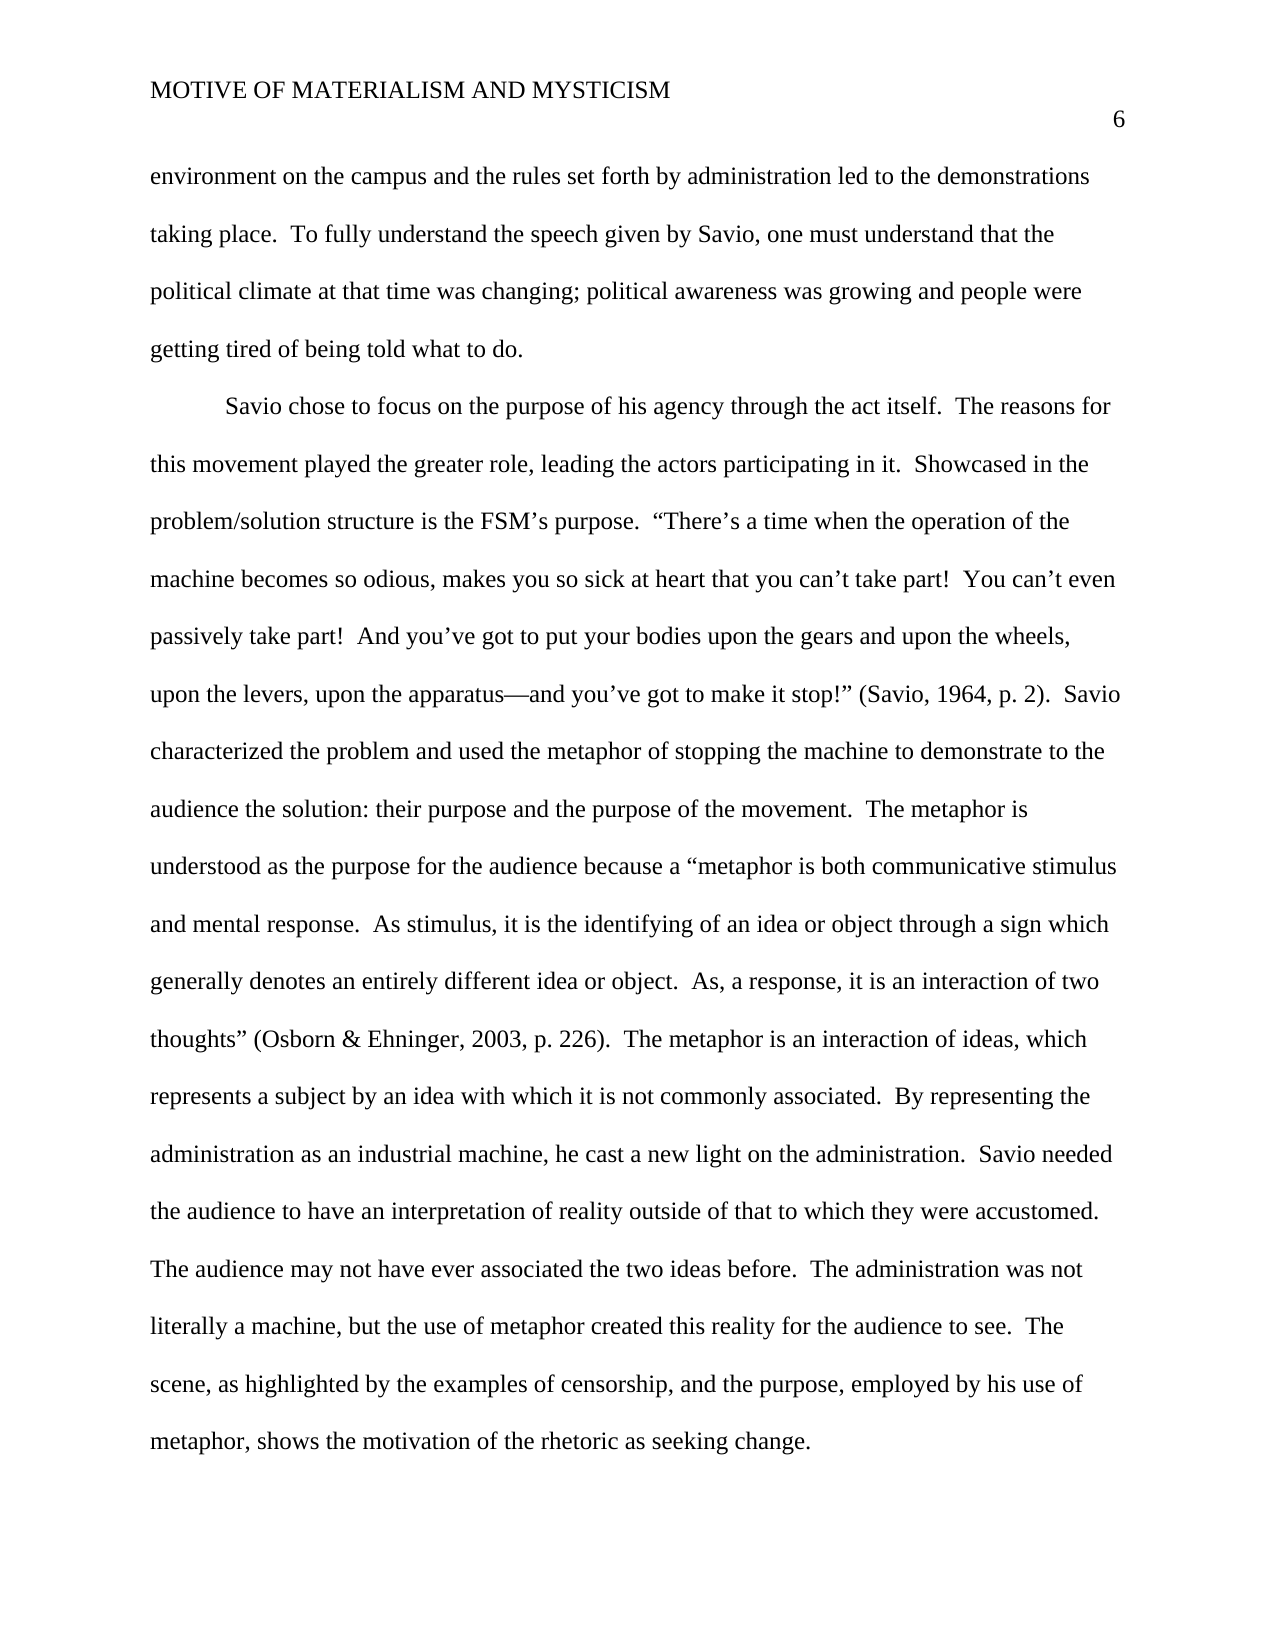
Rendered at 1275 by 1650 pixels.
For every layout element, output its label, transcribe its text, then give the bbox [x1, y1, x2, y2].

text Savio chose to focus on the purpose of his agency through the act itself. The reasons for this movement played the greater role, leading the actors participating in it. Showcased in the problem/solution structure is the FSM’s purpose. “There’s a time when the operation of the machine becomes so odious, makes you so sick at heart that you can’t take part! You can’t even passively take part! And you’ve got to put your bodies upon the gears and upon the wheels, upon the levers, upon the apparatus—and you’ve got to make it stop!” (Savio, 1964, p. 2). Savio characterized the problem and used the metaphor of stopping the machine to demonstrate to the audience the solution: their purpose and the purpose of the movement. The metaphor is understood as the purpose for the audience because a “metaphor is both communicative stimulus and mental response. As stimulus, it is the identifying of an idea or object through a sign which generally denotes an entirely different idea or object. As, a response, it is an interaction of two thoughts” (Osborn & Ehninger, 2003, p. 226). The metaphor is an interaction of ideas, which represents a subject by an idea with which it is not commonly associated. By representing the administration as an industrial machine, he cast a new light on the administration. Savio needed the audience to have an interpretation of reality outside of that to which they were accustomed. The audience may not have ever associated the two ideas before. The administration was not literally a machine, but the use of metaphor created this reality for the audience to see. The scene, as highlighted by the examples of censorship, and the purpose, employed by his use of metaphor, shows the motivation of the rhetoric as seeking change. [150, 391, 1125, 1455]
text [150, 161, 1125, 362]
